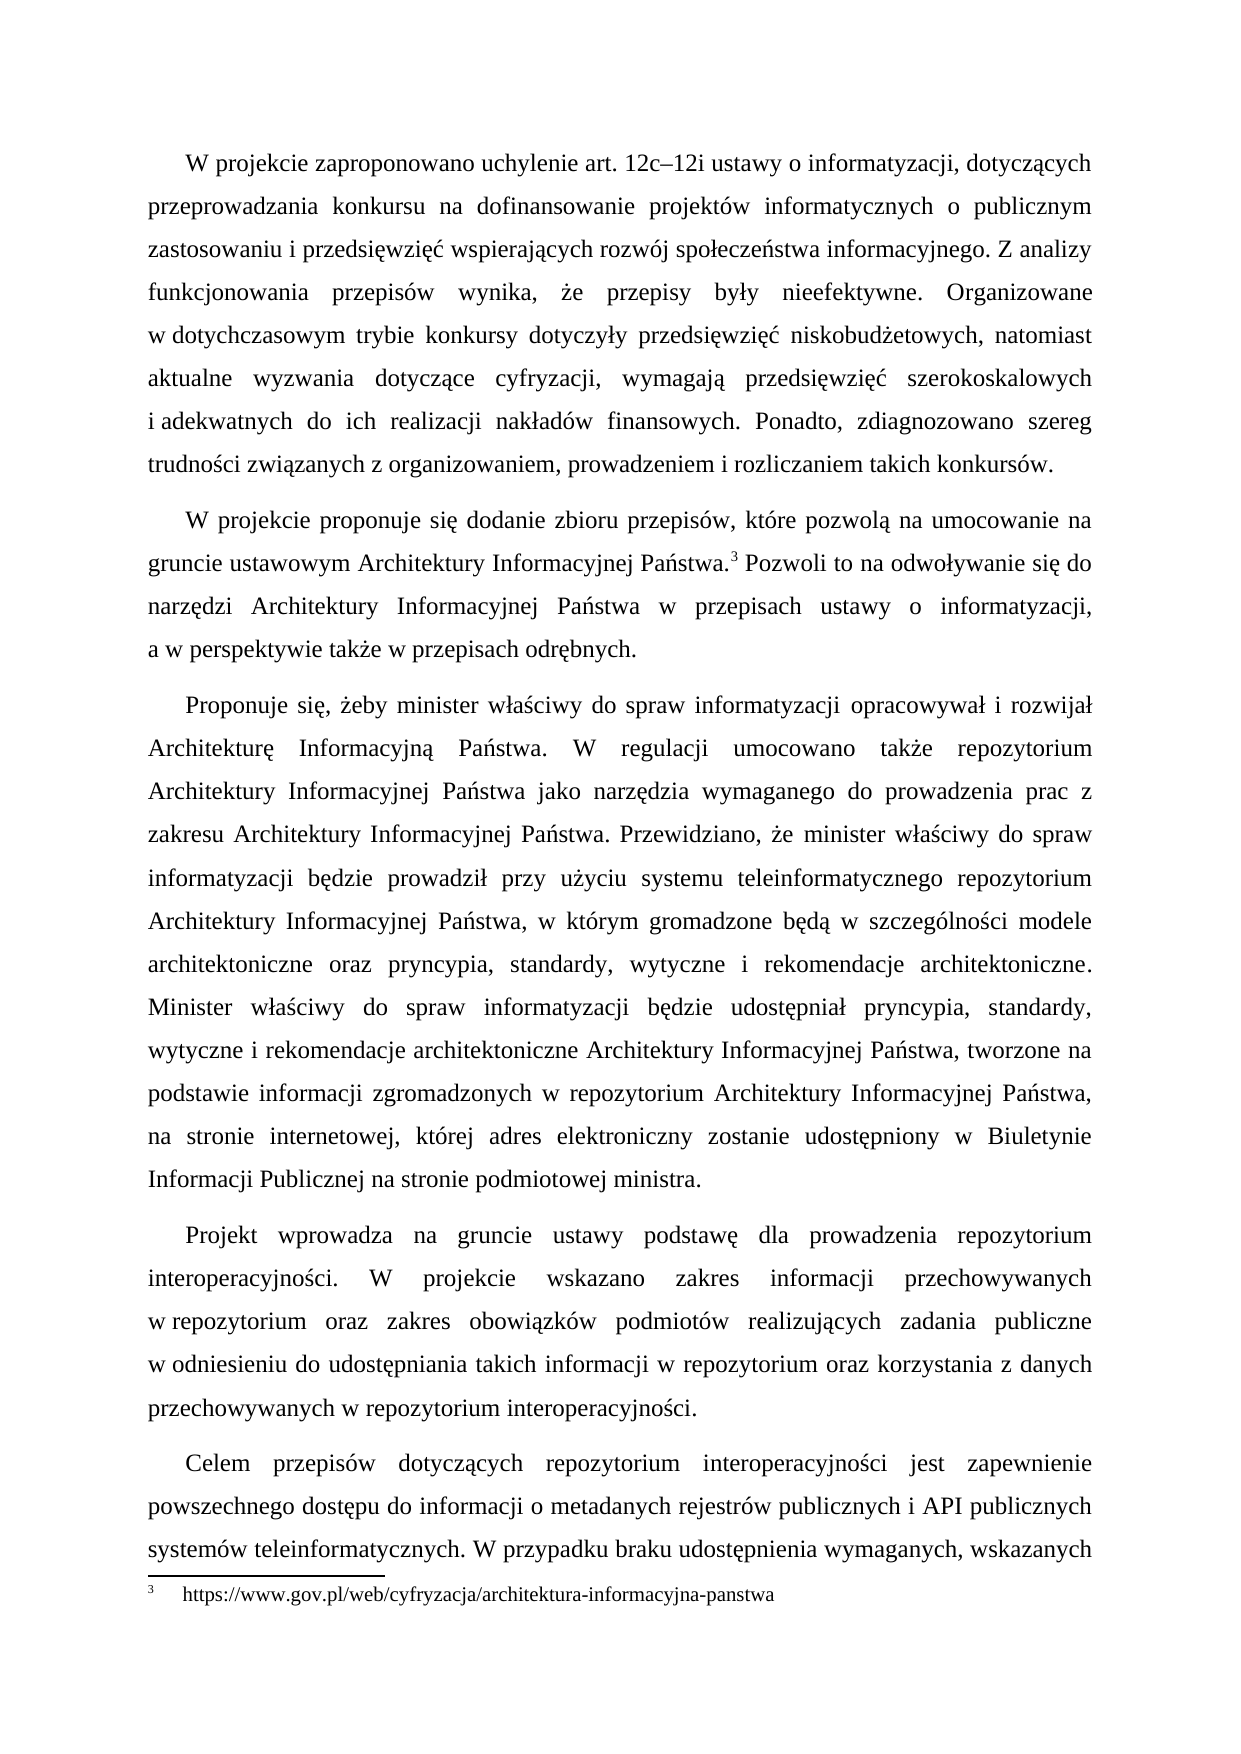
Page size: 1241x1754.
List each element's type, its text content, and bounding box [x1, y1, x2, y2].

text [148, 1448, 1093, 1563]
text W projekcie zaproponowano uchylenie art. 12c–12i ustawy o informatyzacji, dotyczących przeprowadzania konkursu na dofinansowanie projektów informatycznych o publicznym zastosowaniu i przedsięwzięć wspierających rozwój społeczeństwa informacyjnego. Z analizy funkcjonowania przepisów wynika, że przepisy były nieefektywne. Organizowane w dotychczasowym trybie konkursy dotyczyły przedsięwzięć niskobudżetowych, natomiast aktualne wyzwania dotyczące cyfryzacji, wymagają przedsięwzięć szerokoskalowych i adekwatnych do ich realizacji nakładów finansowych. Ponadto, zdiagnozowano szereg trudności związanych z organizowaniem, prowadzeniem i rozliczaniem takich konkursów. [148, 148, 1093, 478]
text Proponuje się, żeby minister właściwy do spraw informatyzacji opracowywał i rozwijał Architekturę Informacyjną Państwa. W regulacji umocowano także repozytorium Architektury Informacyjnej Państwa jako narzędzia wymaganego do prowadzenia prac z zakresu Architektury Informacyjnej Państwa. Przewidziano, że minister właściwy do spraw informatyzacji będzie prowadził przy użyciu systemu teleinformatycznego repozytorium Architektury Informacyjnej Państwa, w którym gromadzone będą w szczególności modele architektoniczne oraz pryncypia, standardy, wytyczne i rekomendacje architektoniczne. Minister właściwy do spraw informatyzacji będzie udostępniał pryncypia, standardy, wytyczne i rekomendacje architektoniczne Architektury Informacyjnej Państwa, tworzone na podstawie informacji zgromadzonych w repozytorium Architektury Informacyjnej Państwa, na stronie internetowej, której adres elektroniczny zostanie udostępniony w Biuletynie Informacji Publicznej na stronie podmiotowej ministra. [148, 690, 1093, 1193]
text W projekcie proponuje się dodanie zbioru przepisów, które pozwolą na umocowanie na gruncie ustawowym Architektury Informacyjnej Państwa. Pozwoli to na odwoływanie się do narzędzi Architektury Informacyjnej Państwa w przepisach ustawy o informatyzacji, a w perspektywie także w przepisach odrębnych. [148, 505, 1093, 663]
text Projekt wprowadza na gruncie ustawy podstawę dla prowadzenia repozytorium interoperacyjności. W projekcie wskazano zakres informacji przechowywanych w repozytorium oraz zakres obowiązków podmiotów realizujących zadania publiczne w odniesieniu do udostępniania takich informacji w repozytorium oraz korzystania z danych przechowywanych w repozytorium interoperacyjności. [148, 1220, 1093, 1421]
